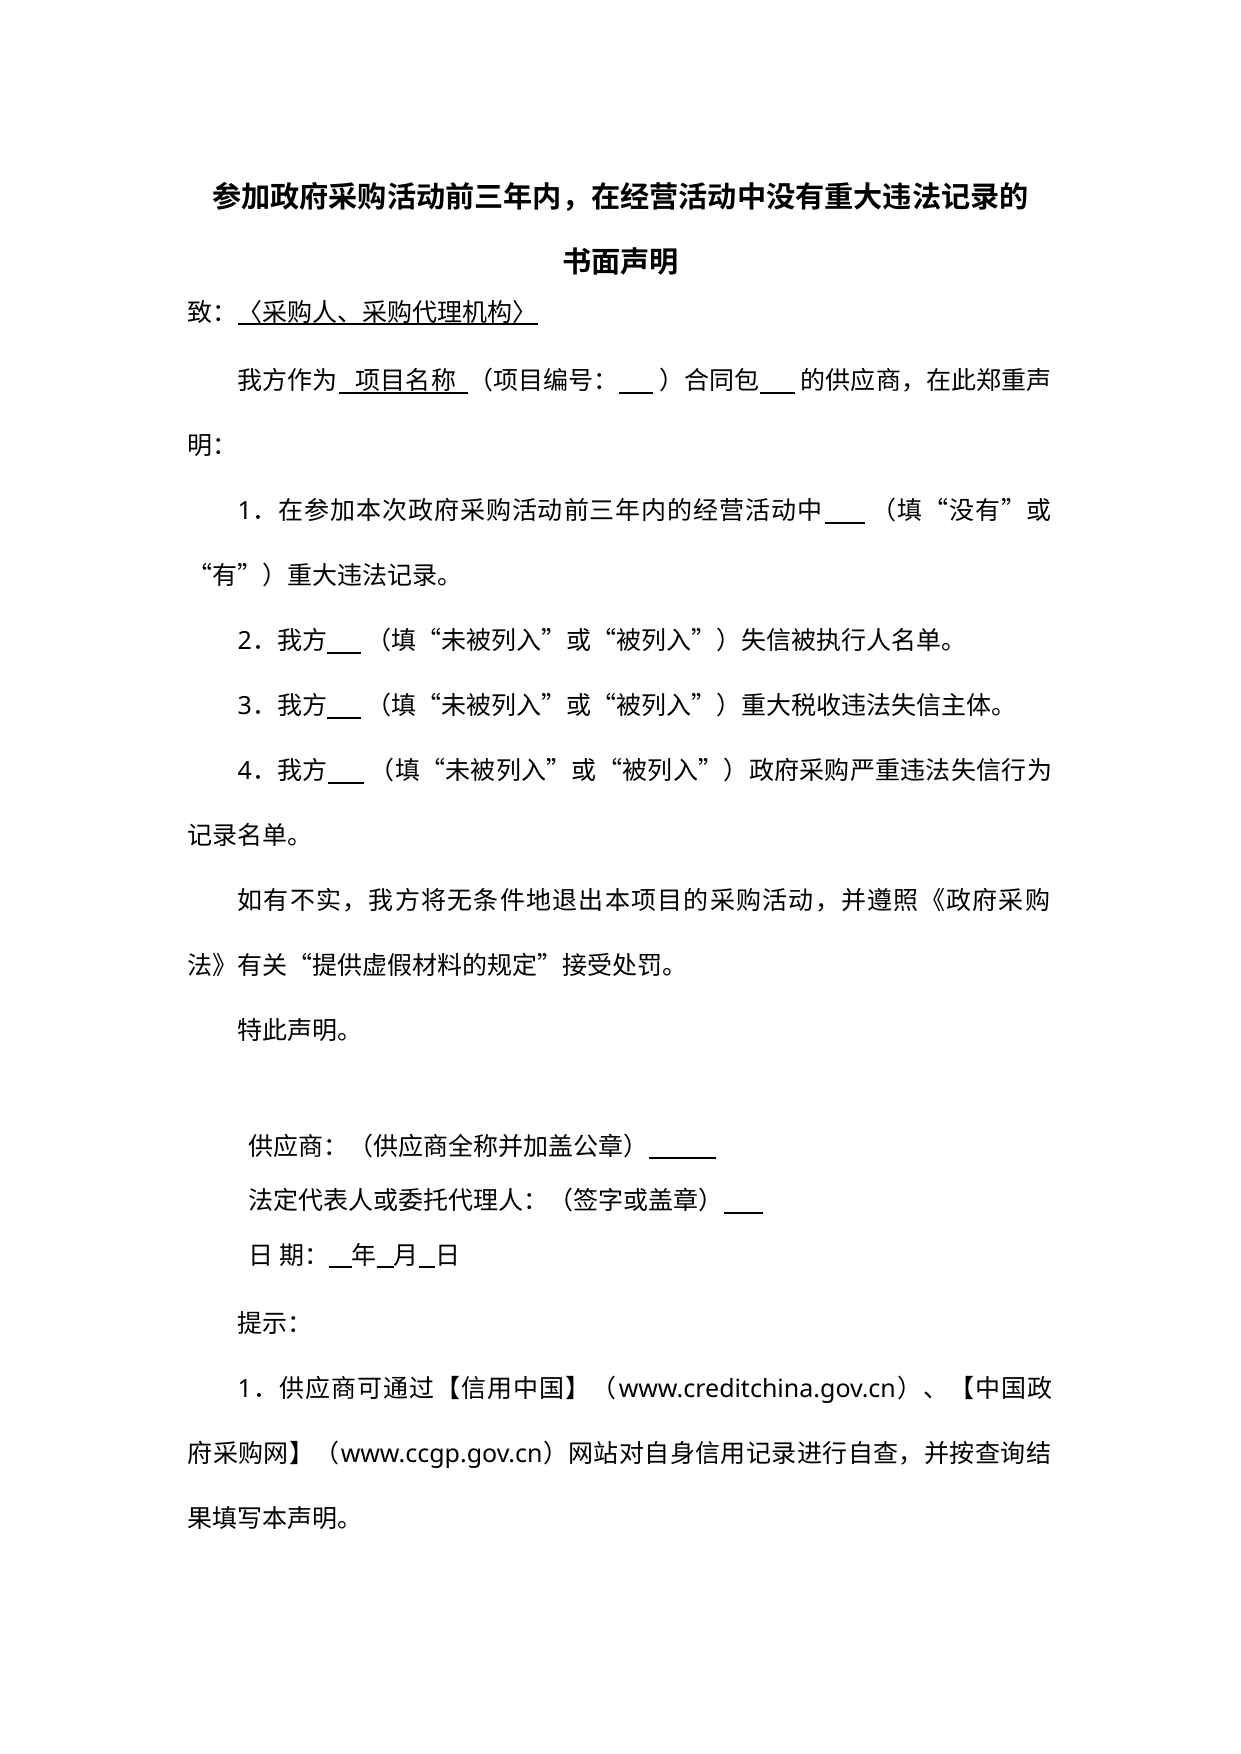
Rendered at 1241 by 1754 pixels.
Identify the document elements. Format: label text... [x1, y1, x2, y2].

text 特此声明。 [187, 996, 1053, 1061]
text 3．我方 （填“未被列入”或“被列入”）重大税收违法失信主体。 [187, 671, 1053, 736]
text 致：〈采购人、采购代理机构〉 [187, 292, 1053, 328]
text 2．我方 （填“未被列入”或“被列入”）失信被执行人名单。 [187, 606, 1053, 671]
text 参加政府采购活动前三年内，在经营活动中没有重大违法记录的 [187, 162, 1053, 227]
text 提示： [187, 1289, 1053, 1354]
text 法定代表人或委托代理人：（签字或盖章） [187, 1181, 1053, 1217]
text 供应商：（供应商全称并加盖公章） [187, 1126, 1053, 1163]
text 1．在参加本次政府采购活动前三年内的经营活动中 （填“没有”或“有”）重大违法记录。 [187, 476, 1053, 606]
text 4．我方 （填“未被列入”或“被列入”）政府采购严重违法失信行为记录名单。 [187, 736, 1053, 866]
text 日 期： 年 月 日 [187, 1235, 1053, 1271]
text 如有不实，我方将无条件地退出本项目的采购活动，并遵照《政府采购法》有关“提供虚假材料的规定”接受处罚。 [187, 866, 1053, 996]
text 我方作为 项目名称 （项目编号： ）合同包 的供应商，在此郑重声明： [187, 346, 1053, 476]
text 书面声明 [187, 227, 1053, 292]
text 1．供应商可通过【信用中国】（www.creditchina.gov.cn）、【中国政府采购网】（www.ccgp.gov.cn）网站对自身信用记录进行自查，并按查询结果填写本声明。 [187, 1354, 1053, 1549]
